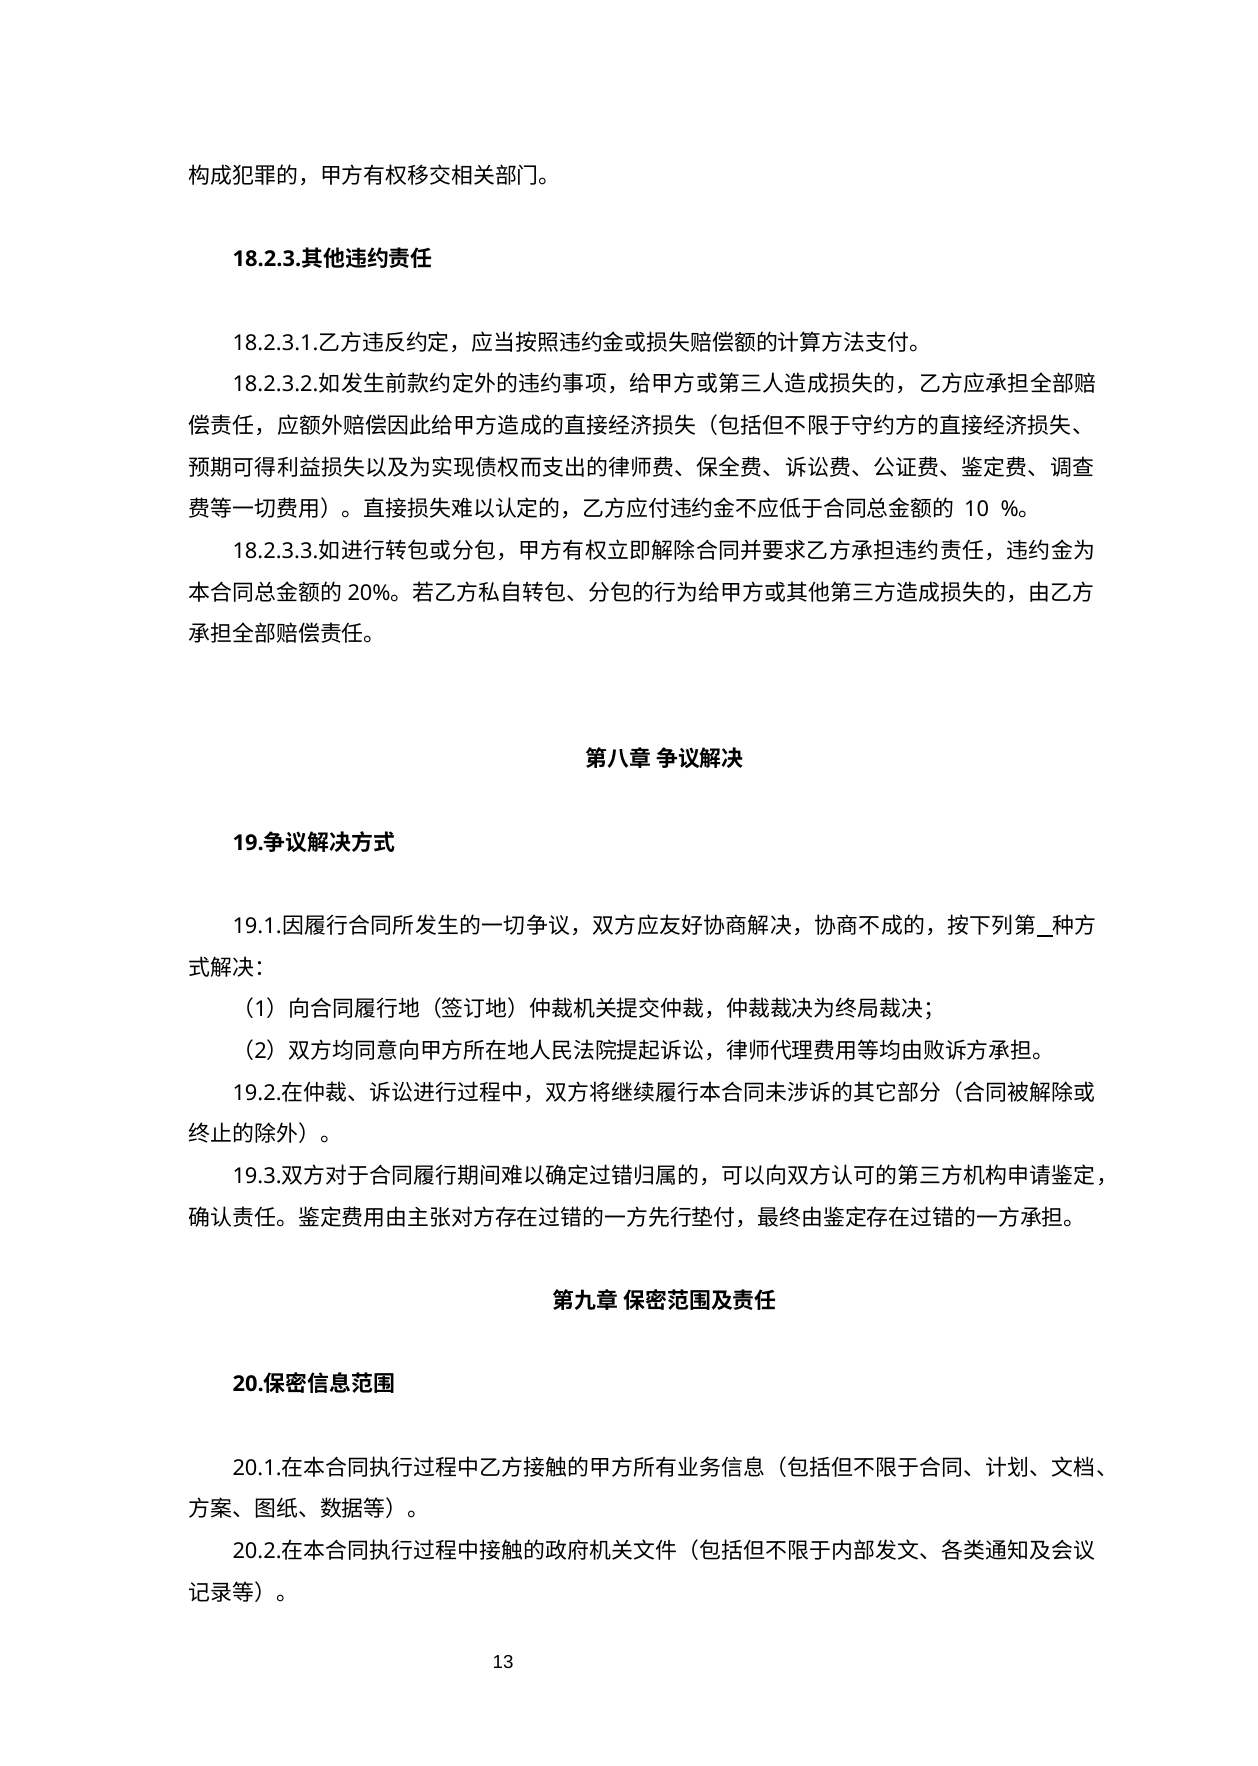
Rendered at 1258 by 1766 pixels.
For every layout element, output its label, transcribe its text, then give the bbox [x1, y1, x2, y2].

text 18.2.3.2.如发生前款约定外的违约事项，给甲方或第三人造成损失的，乙方应承担全部赔偿责任，应额外赔偿因此给甲方造成的直接经济损失（包括但不限于守约方的直接经济损失、预期可得利益损失以及为实现债权而支出的律师费、保全费、诉讼费、公证费、鉴定费、调查费等一切费用）。直接损失难以认定的，乙方应付违约金不应低于合同总金额的 10 %。 [188, 358, 1096, 525]
text 20.1.在本合同执行过程中乙方接触的甲方所有业务信息（包括但不限于合同、计划、文档、方案、图纸、数据等）。 [188, 1442, 1096, 1525]
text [188, 150, 1096, 192]
text 19.3.双方对于合同履行期间难以确定过错归属的，可以向双方认可的第三方机构申请鉴定，确认责任。鉴定费用由主张对方存在过错的一方先行垫付，最终由鉴定存在过错的一方承担。 [188, 1150, 1096, 1233]
text （2）双方均同意向甲方所在地人民法院提起诉讼，律师代理费用等均由败诉方承担。 [188, 1025, 1096, 1067]
text 19.1.因履行合同所发生的一切争议，双方应友好协商解决，协商不成的，按下列第 种方式解决： [188, 900, 1096, 983]
text 18.2.3.3.如进行转包或分包，甲方有权立即解除合同并要求乙方承担违约责任，违约金为本合同总金额的20%。若乙方私自转包、分包的行为给甲方或其他第三方造成损失的，由乙方承担全部赔偿责任。 [188, 525, 1096, 650]
text 19.2.在仲裁、诉讼进行过程中，双方将继续履行本合同未涉诉的其它部分（合同被解除或终止的除外）。 [188, 1067, 1096, 1150]
text （1）向合同履行地（签订地）仲裁机关提交仲裁，仲裁裁决为终局裁决； [188, 983, 1096, 1025]
text 18.2.3.其他违约责任 [188, 233, 1096, 275]
text 20.保密信息范围 [188, 1358, 1096, 1400]
text 第九章 保密范围及责任 [188, 1275, 1096, 1317]
text 第八章 争议解决 [188, 733, 1096, 775]
text 20.2.在本合同执行过程中接触的政府机关文件（包括但不限于内部发文、各类通知及会议记录等）。 [188, 1525, 1096, 1608]
text 19.争议解决方式 [188, 817, 1096, 858]
text 18.2.3.1.乙方违反约定，应当按照违约金或损失赔偿额的计算方法支付。 [188, 317, 1096, 358]
